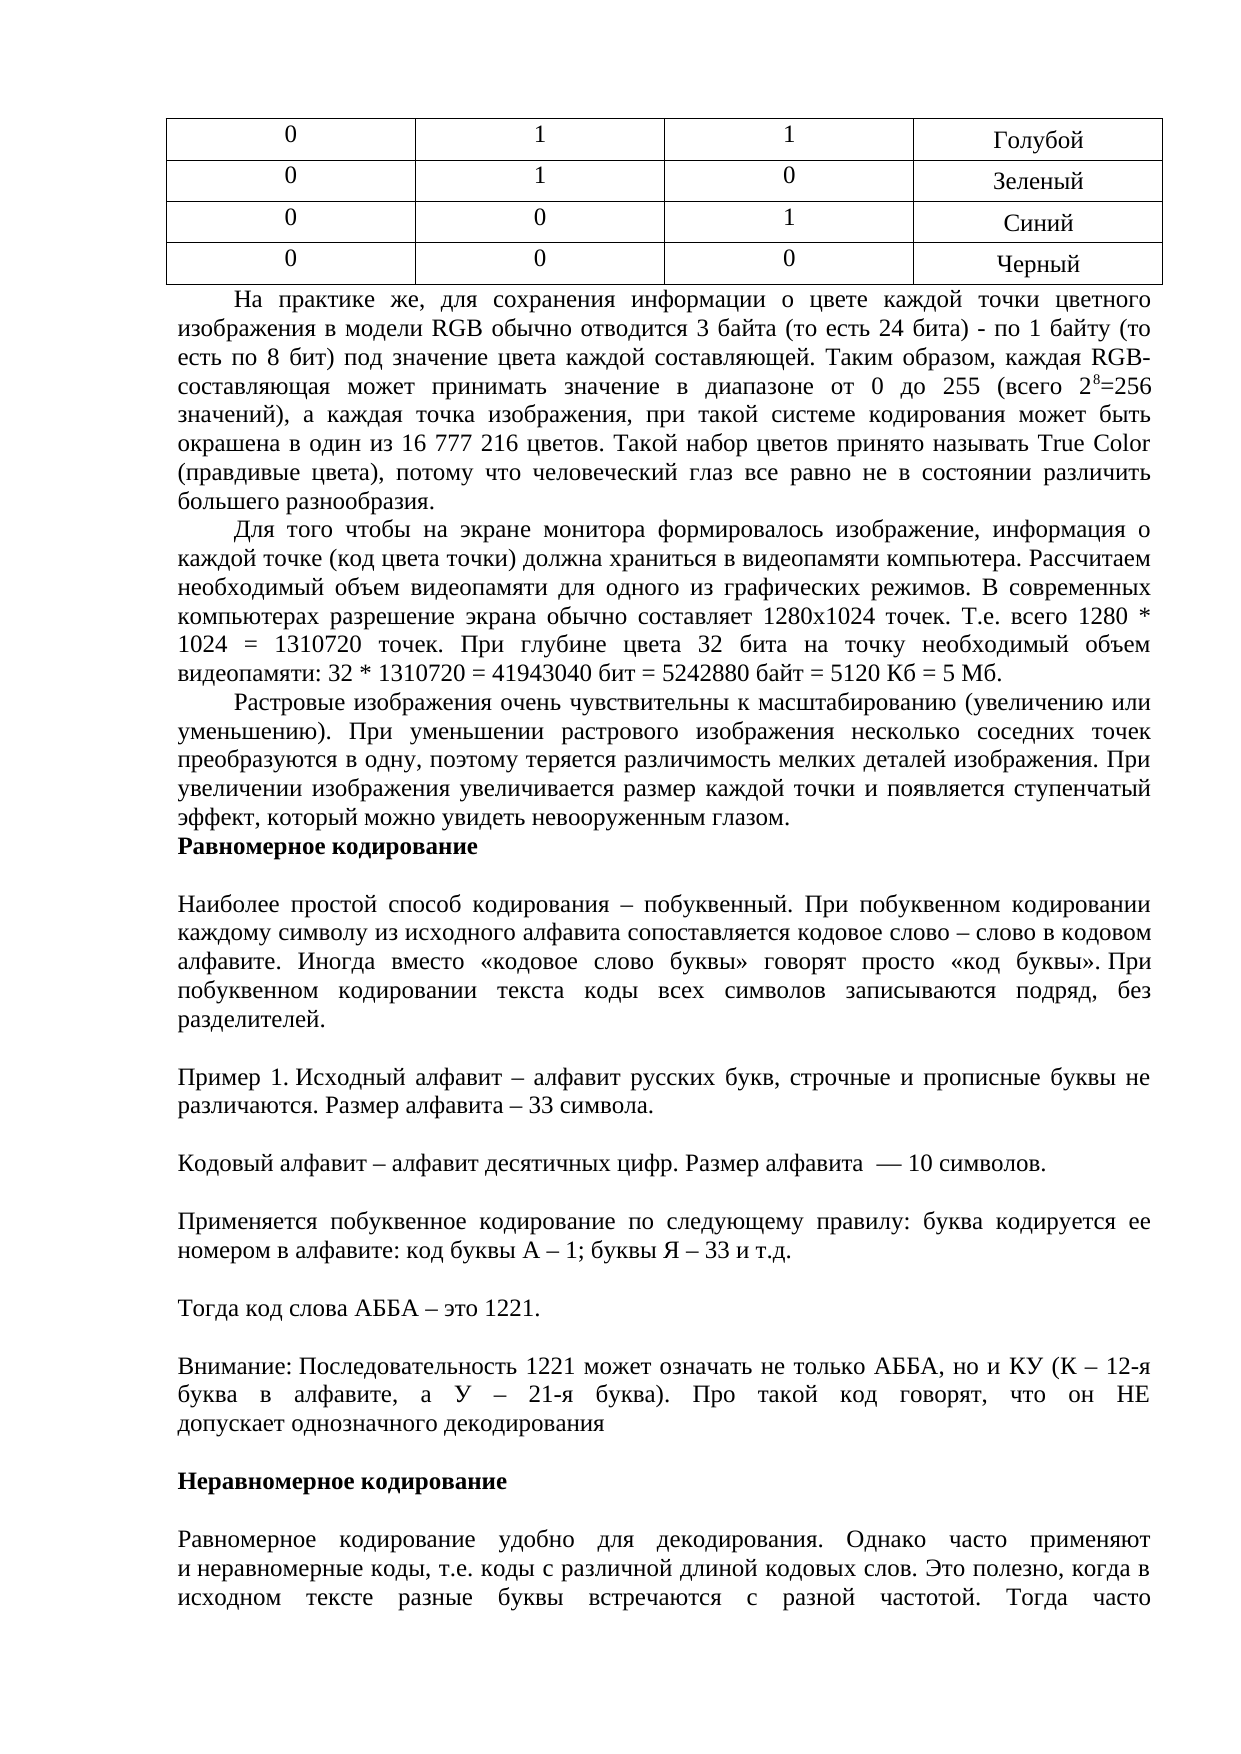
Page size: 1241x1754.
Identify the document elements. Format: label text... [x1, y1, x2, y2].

table_cell 0 [167, 161, 415, 201]
table_cell 1 [416, 119, 664, 159]
text Растровые изображения очень чувствительны к масштабированию (увеличению или уменьшению). При уменьшении растрового изображения несколько соседних точек преобразуются в одну, поэтому теряется различимость мелких деталей изображения. При увеличении изображения увеличивается размер каждой точки и появляется ступенчатый эффект, который можно увидеть невооруженным глазом. [177, 687, 1152, 831]
text На практике же, для сохранения информации о цвете каждой точки цветного изображения в модели RGB обычно отводится 3 байта (то есть 24 бита) - по 1 байту (то есть по 8 бит) под значение цвета каждой составляющей. Таким образом, каждая RGB-составляющая может принимать значение в диапазоне от 0 до 255 (всего 28=256 значений), а каждая точка изображения, при такой системе кодирования может быть окрашена в один из 16 777 216 цветов. Такой набор цветов принято называть True Color (правдивые цвета), потому что человеческий глаз все равно не в состоянии различить большего разнообразия. [177, 285, 1152, 514]
text Равномерное кодирование [177, 831, 1152, 859]
table_cell 1 [665, 202, 913, 242]
table_cell 0 [665, 243, 913, 283]
text Внимание: Последовательность 1221 может означать не только АББА, но и КУ (К – 12-я буква в алфавите, а У – 21-я буква). Про такой код говорят, что он НЕ допускает однозначного декодирования [177, 1351, 1152, 1437]
table_cell 0 [167, 243, 415, 283]
table_cell Зеленый [914, 161, 1162, 201]
table_cell 0 [416, 243, 664, 283]
text Наиболее простой способ кодирования – побуквенный. При побуквенном кодировании каждому символу из исходного алфавита сопоставляется кодовое слово – слово в кодовом алфавите. Иногда вместо «кодовое слово буквы» говорят просто «код буквы». При побуквенном кодировании текста коды всех символов записываются подряд, без разделителей. [177, 889, 1152, 1032]
text Применяется побуквенное кодирование по следующему правилу: буква кодируется ее номером в алфавите: код буквы А – 1; буквы Я – 33 и т.д. [177, 1206, 1152, 1264]
table_cell Голубой [914, 119, 1162, 159]
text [177, 1524, 1152, 1610]
table_cell Синий [914, 202, 1162, 242]
table_cell 0 [665, 161, 913, 201]
table_cell 0 [167, 202, 415, 242]
table_cell 0 [167, 119, 415, 159]
table_cell 0 [416, 202, 664, 242]
text Пример 1. Исходный алфавит – алфавит русских букв, строчные и прописные буквы не различаются. Размер алфавита – 33 символа. [177, 1062, 1152, 1119]
text Тогда код слова АББА – это 1221. [177, 1293, 1152, 1322]
table_cell Черный [914, 243, 1162, 283]
table_cell 1 [665, 119, 913, 159]
text Кодовый алфавит – алфавит десятичных цифр. Размер алфавита — 10 символов. [177, 1148, 1152, 1177]
table_cell 1 [416, 161, 664, 201]
text Для того чтобы на экране монитора формировалось изображение, информация о каждой точке (код цвета точки) должна храниться в видеопамяти компьютера. Рассчитаем необходимый объем видеопамяти для одного из графических режимов. В современных компьютерах разрешение экрана обычно составляет 1280х1024 точек. Т.е. всего 1280 * 1024 = 1310720 точек. При глубине цвета 32 бита на точку необходимый объем видеопамяти: 32 * 1310720 = 41943040 бит = 5242880 байт = 5120 Кб = 5 Мб. [177, 514, 1152, 687]
text Неравномерное кодирование [177, 1466, 1152, 1495]
